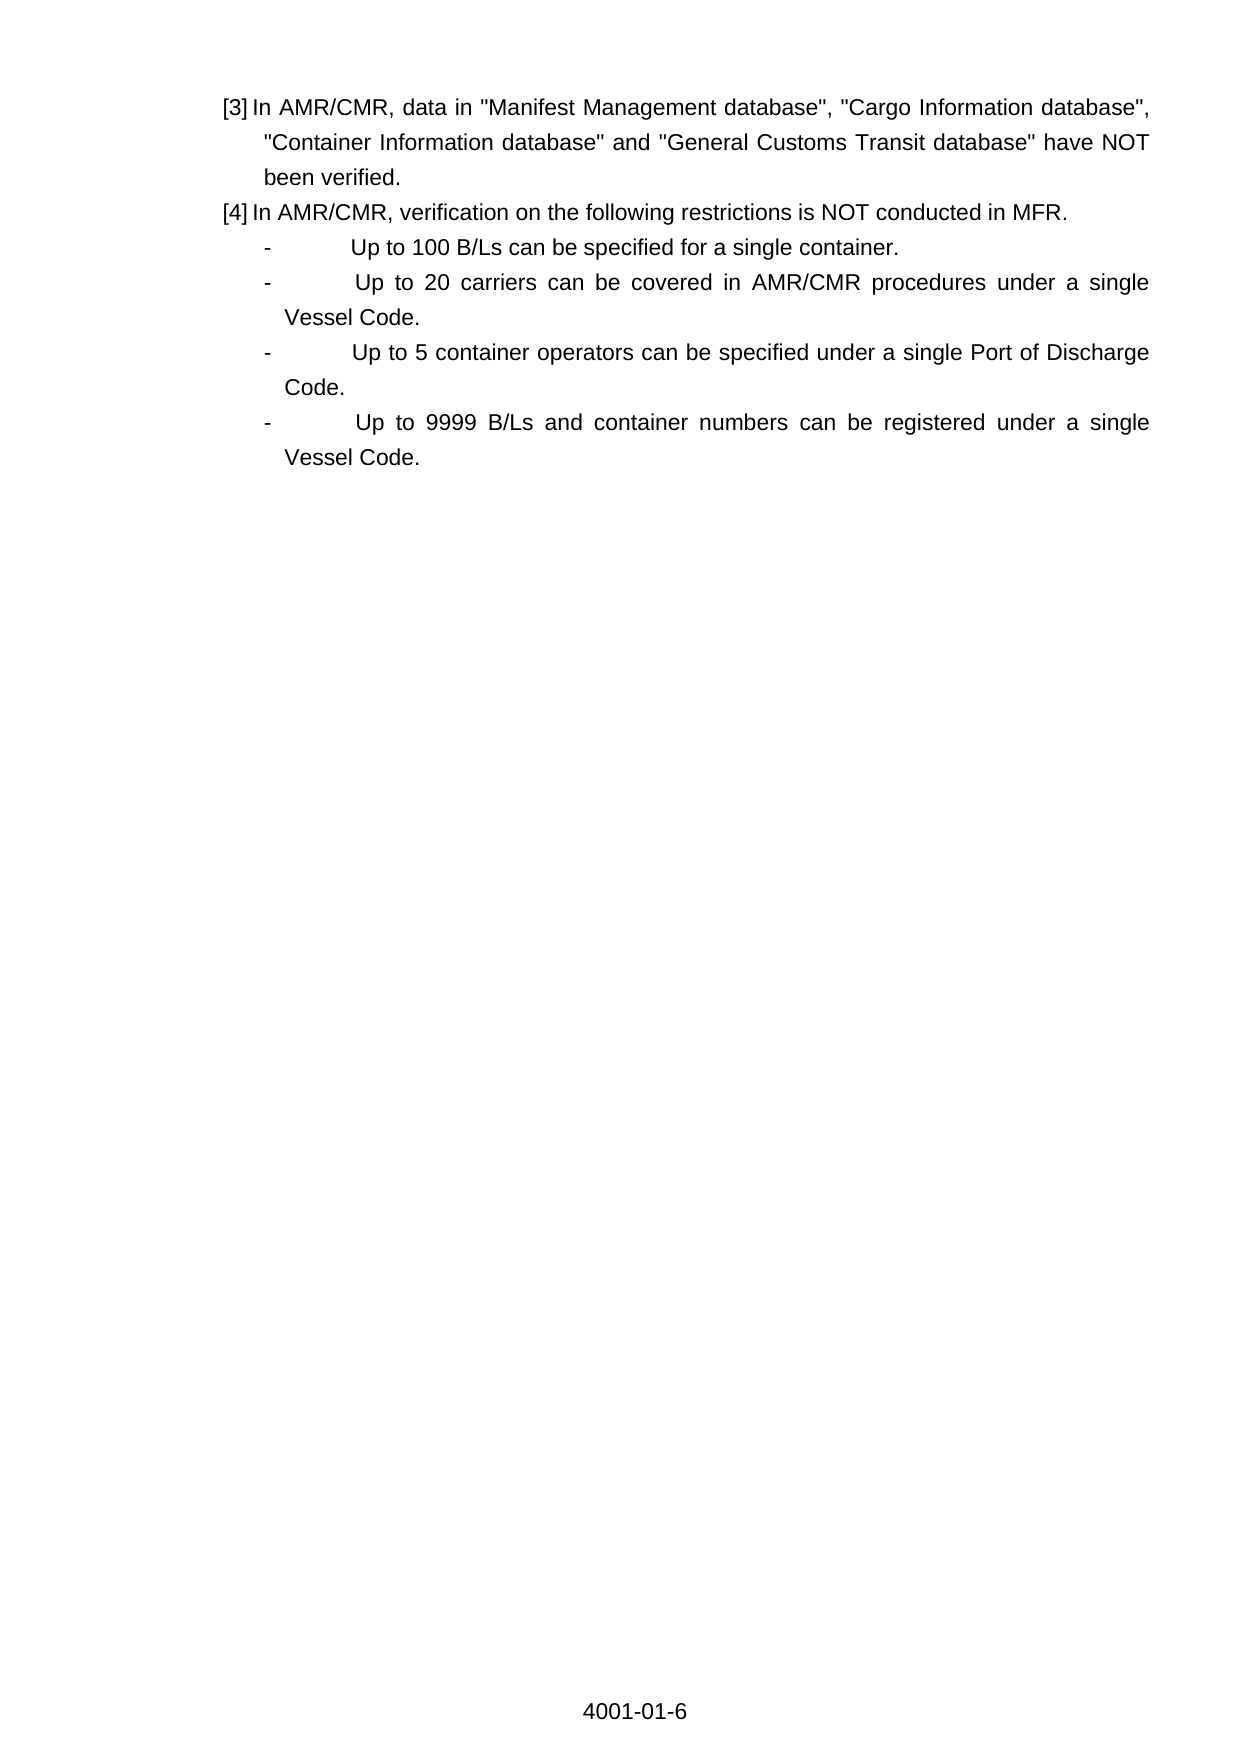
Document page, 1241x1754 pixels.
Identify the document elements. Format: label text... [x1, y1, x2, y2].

text - Up to 100 B/Ls can be specified for a single container. [252, 229, 1150, 264]
text - Up to 5 container operators can be specified under a single Port of Discharge Code. [252, 334, 1150, 404]
text [4] In AMR/CMR, verification on the following restrictions is NOT conducted in MFR. [208, 194, 1150, 229]
text [3] In AMR/CMR, data in "Manifest Management database", "Cargo Information database", "Container Information database" and "General Customs Transit database" have NOT been verified. [208, 89, 1150, 194]
text - Up to 9999 B/Ls and container numbers can be registered under a single Vessel Code. [252, 404, 1150, 474]
text - Up to 20 carriers can be covered in AMR/CMR procedures under a single Vessel Code. [252, 264, 1150, 334]
